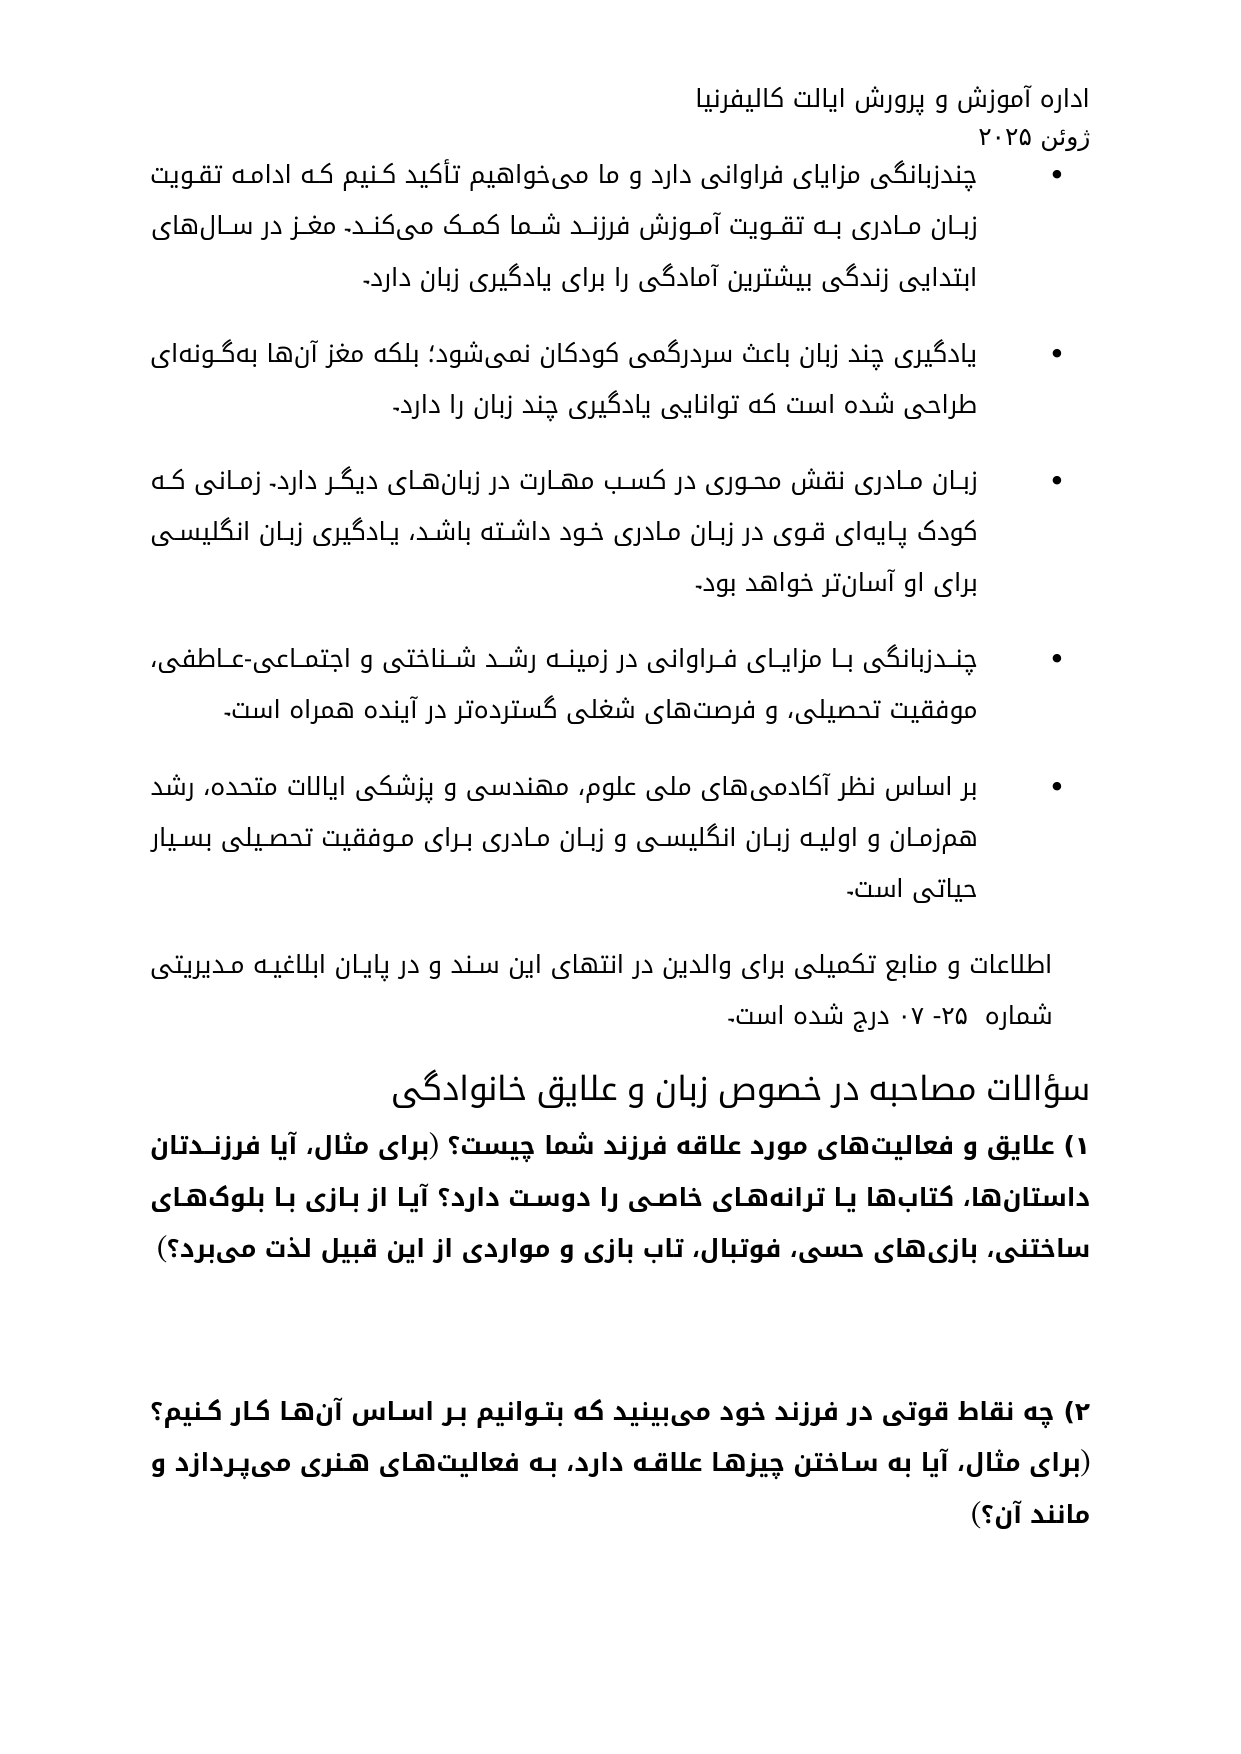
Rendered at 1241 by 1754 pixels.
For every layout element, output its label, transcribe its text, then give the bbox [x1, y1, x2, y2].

list بر اساس نظر آکادمی‌های ملی علوم، مهندسی و پزشکی ایالات متحده، رشد هم‌زمان و اولیه زبان انگلیسی و زبان مادری برای موفقیت تحصیلی بسیار حیاتی است. [150, 763, 1053, 913]
list چندزبانگی مزایای فراوانی دارد و ما می‌خواهیم تأکید کنیم که ادامه تقویت زبان مادری به تقویت آموزش فرزند شما کمک می‌کند. مغز در سال‌های ابتدایی زندگی بیشترین آمادگی را برای یادگیری زبان دارد. [150, 152, 1053, 301]
list چندزبانگی با مزایای فراوانی در زمینه رشد شناختی و اجتماعی-عاطفی، موفقیت تحصیلی، و فرصت‌های شغلی گسترده‌تر در آینده همراه است. [150, 636, 1053, 734]
text ۲) چه نقاط قوتی در فرزند خود می‌بینید که بتوانیم بر اساس آن‌ها کار کنیم؟ (برای مثال، آیا به ساختن چیزها علاقه دارد، به فعالیت‌های هنری می‌پردازد و مانند آن؟) [150, 1389, 1090, 1538]
text ۱) علایق و فعالیت‌های مورد علاقه فرزند شما چیست؟ (برای مثال، آیا فرزندتان داستان‌ها، کتاب‌ها یا ترانه‌های خاصی را دوست دارد؟ آیا از بازی با بلوک‌های ساختنی، بازی‌های حسی، فوتبال، تاب بازی و مواردی از این قبیل لذت می‌برد؟) [150, 1123, 1090, 1272]
subtitle سؤالات مصاحبه در خصوص زبان و علایق خانوادگی [150, 1069, 1090, 1107]
list یادگیری چند زبان باعث سردرگمی کودکان نمی‌شود؛ بلکه مغز آن‌ها به‌گونه‌ای طراحی شده است که توانایی یادگیری چند زبان را دارد. [150, 330, 1053, 428]
list زبان مادری نقش محوری در کسب مهارت در زبان‌های دیگر دارد. زمانی که کودک پایه‌ای قوی در زبان مادری خود داشته باشد، یادگیری زبان انگلیسی برای او آسان‌تر خواهد بود. [150, 457, 1053, 607]
text اطلاعات و منابع تکمیلی برای والدین در انتهای این سند و در پایان ابلاغیه مدیریتی شماره ۲۵- ۰۷ درج شده است. [150, 941, 1053, 1040]
